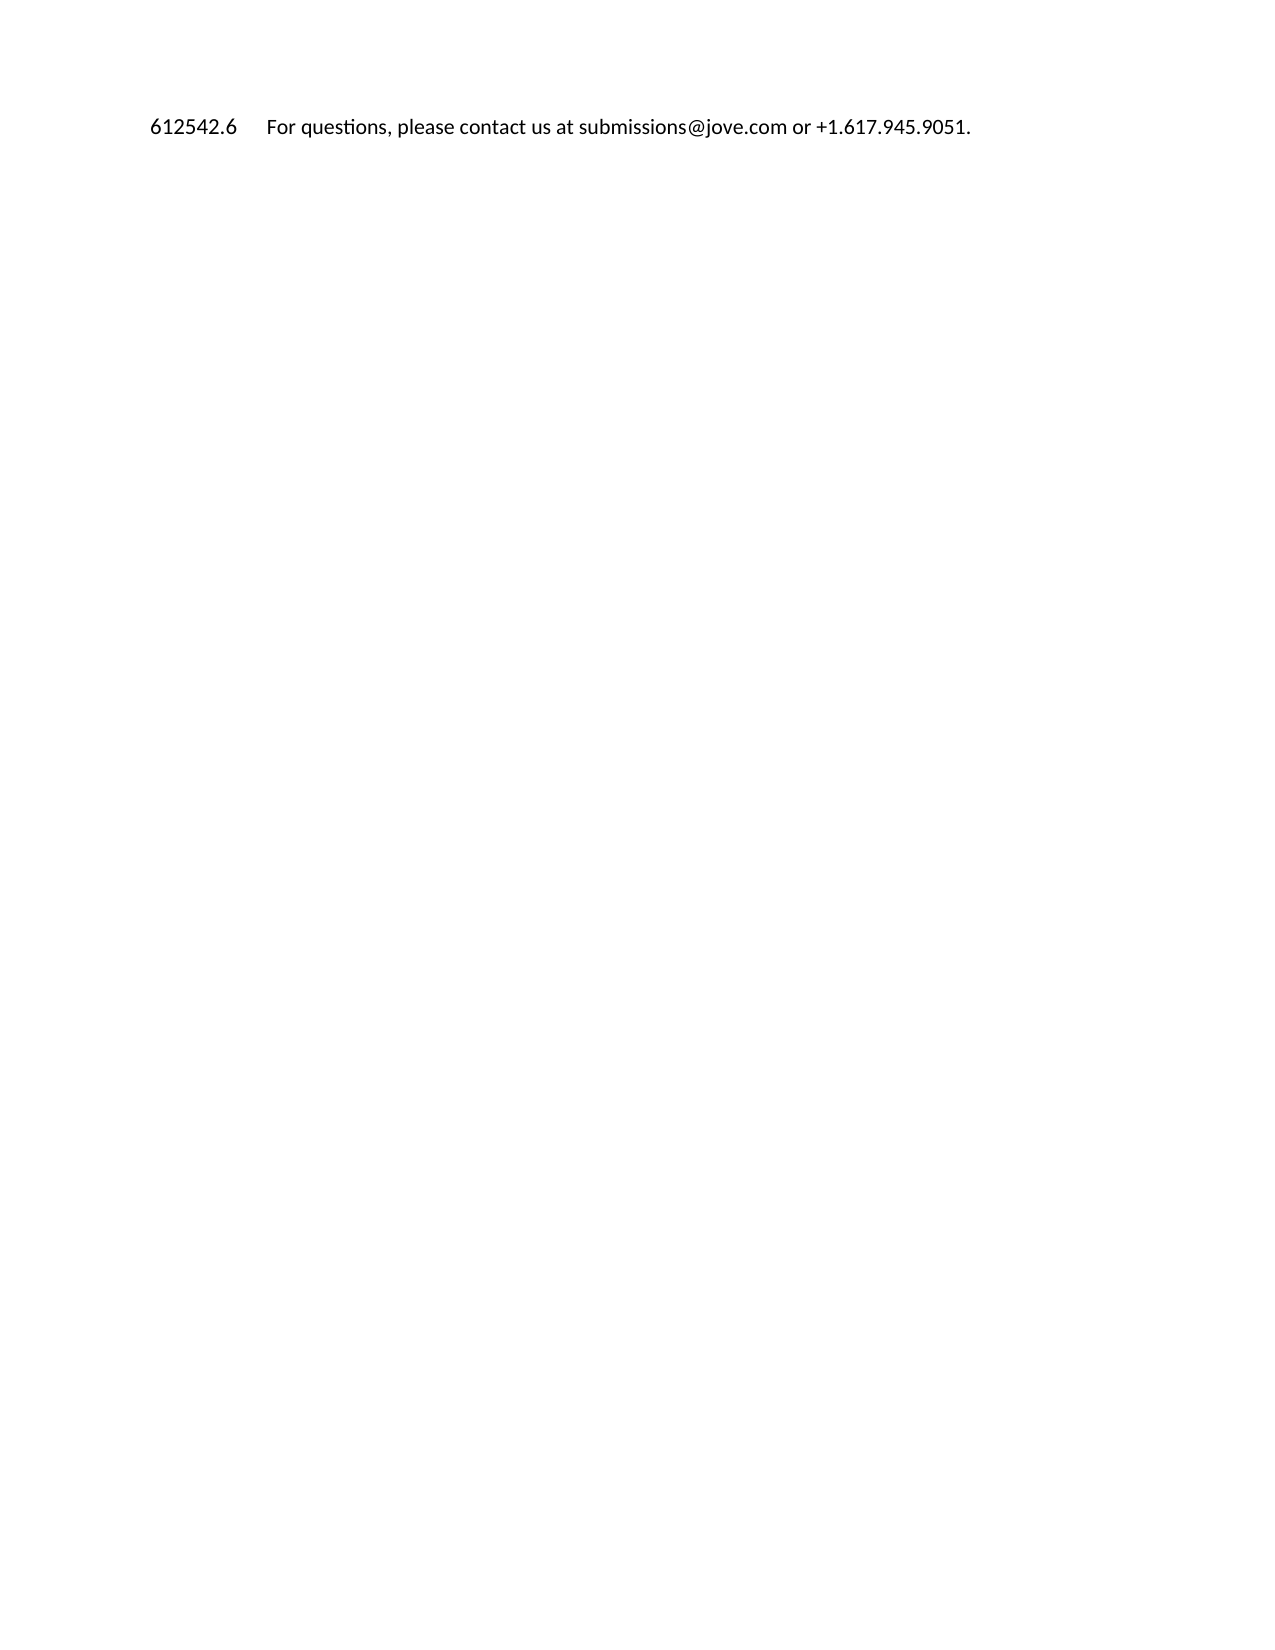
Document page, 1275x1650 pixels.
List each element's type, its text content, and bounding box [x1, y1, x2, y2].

text 612542.6 For questions, please contact us at submissions@jove.com or +1.617.945.9051. [150, 112, 1125, 140]
